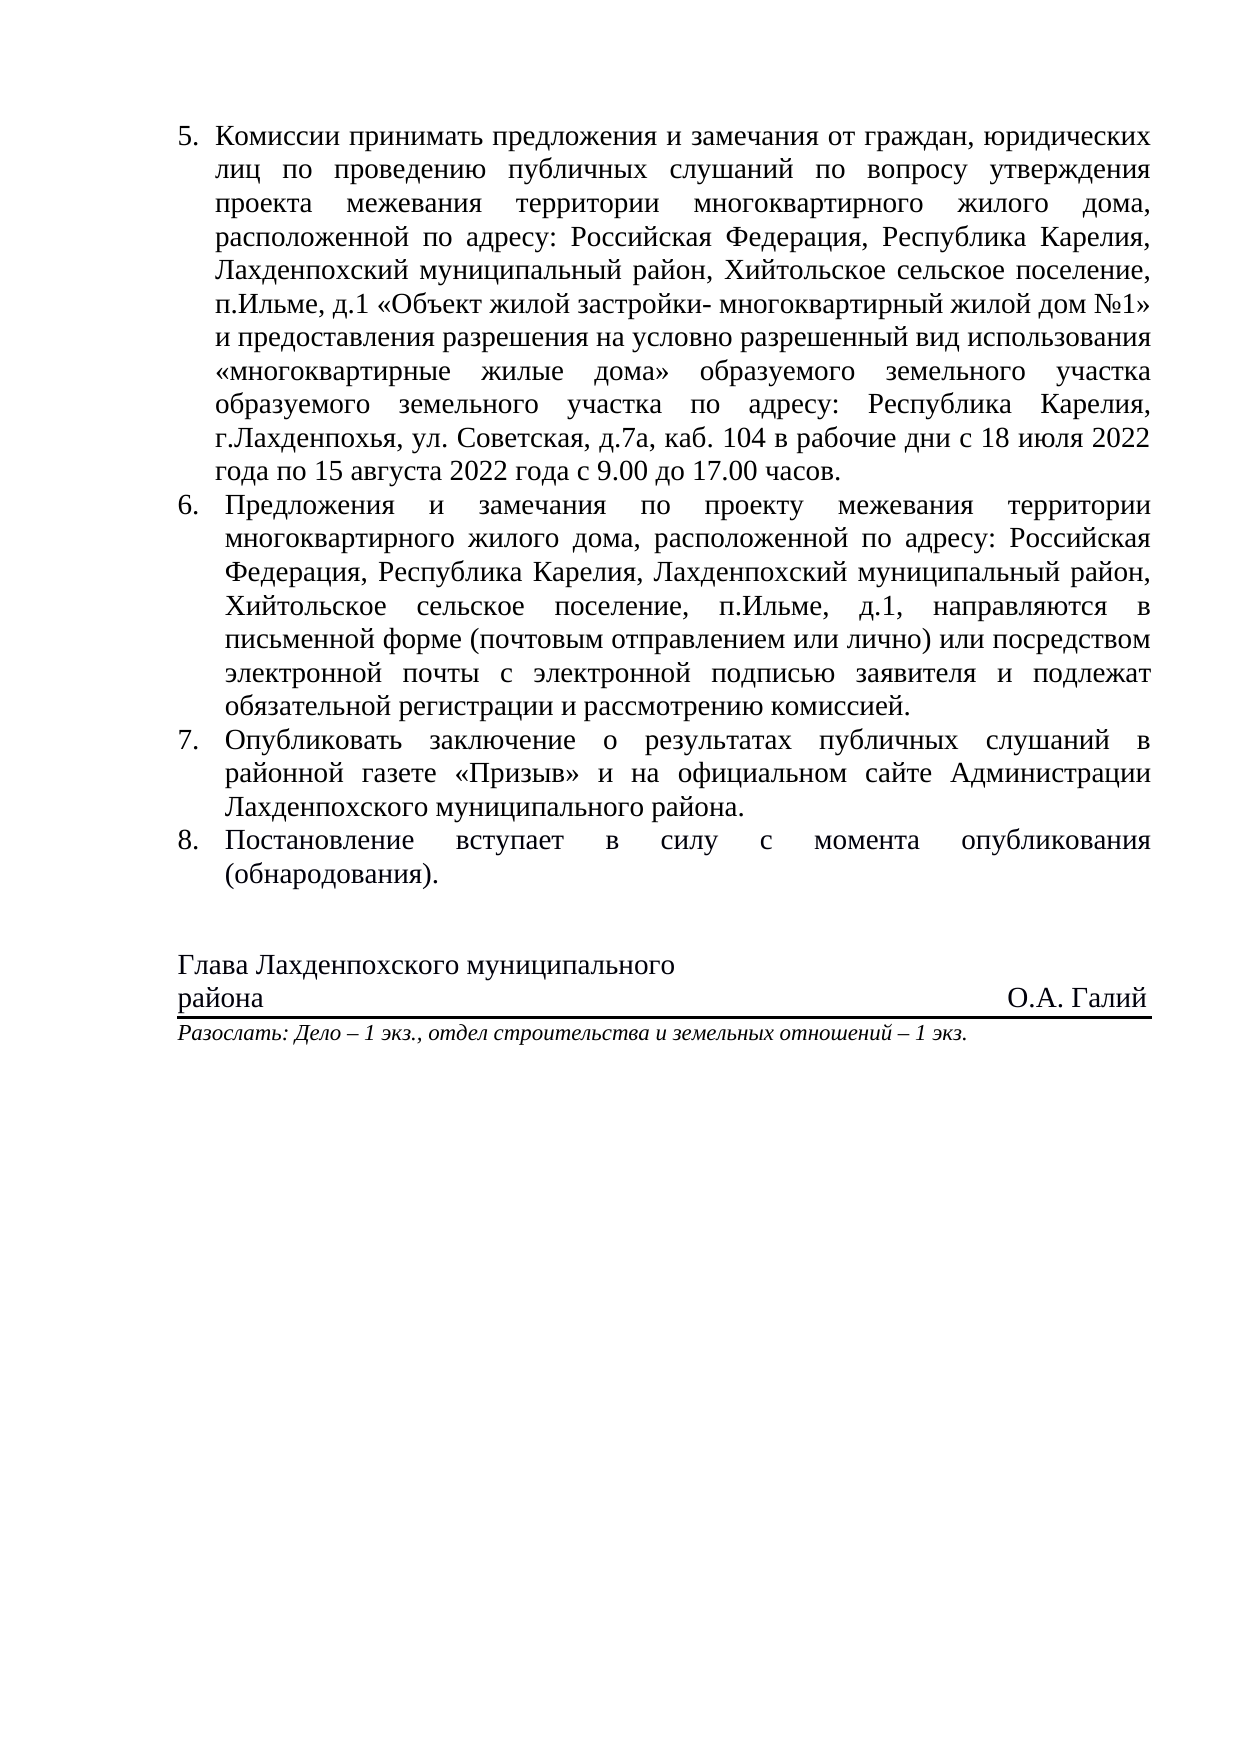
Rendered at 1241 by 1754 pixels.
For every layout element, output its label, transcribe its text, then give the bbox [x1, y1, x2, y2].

list Постановление вступает в силу с момента опубликования (обнародования). [177, 822, 1152, 889]
text района О.А. Галий [177, 981, 1152, 1016]
list Предложения и замечания по проекту межевания территории многоквартирного жилого дома, расположенной по адресу: Российская Федерация, Республика Карелия, Лахденпохский муниципальный район, Хийтольское сельское поселение, п.Ильме, д.1, направляются в письменной форме (почтовым отправлением или лично) или посредством электронной почты с электронной подписью заявителя и подлежат обязательной регистрации и рассмотрению комиссией. [177, 487, 1152, 722]
text Глава Лахденпохского муниципального [177, 947, 1152, 981]
list Опубликовать заключение о результатах публичных слушаний в районной газете «Призыв» и на официальном сайте Администрации Лахденпохского муниципального района. [177, 722, 1152, 822]
text Разослать: Дело – 1 экз., отдел строительства и земельных отношений – 1 экз. [177, 1019, 1152, 1046]
list Комиссии принимать предложения и замечания от граждан, юридических лиц по проведению публичных слушаний по вопросу утверждения проекта межевания территории многоквартирного жилого дома, расположенной по адресу: Российская Федерация, Республика Карелия, Лахденпохский муниципальный район, Хийтольское сельское поселение, п.Ильме, д.1 «Объект жилой застройки- многоквартирный жилой дом №1» и предоставления разрешения на условно разрешенный вид использования «многоквартирные жилые дома» образуемого земельного участка образуемого земельного участка по адресу: Республика Карелия, г.Лахденпохья, ул. Советская, д.7а, каб. 104 в рабочие дни с 18 июля 2022 года по 15 августа 2022 года с 9.00 до 17.00 часов. [177, 118, 1152, 487]
